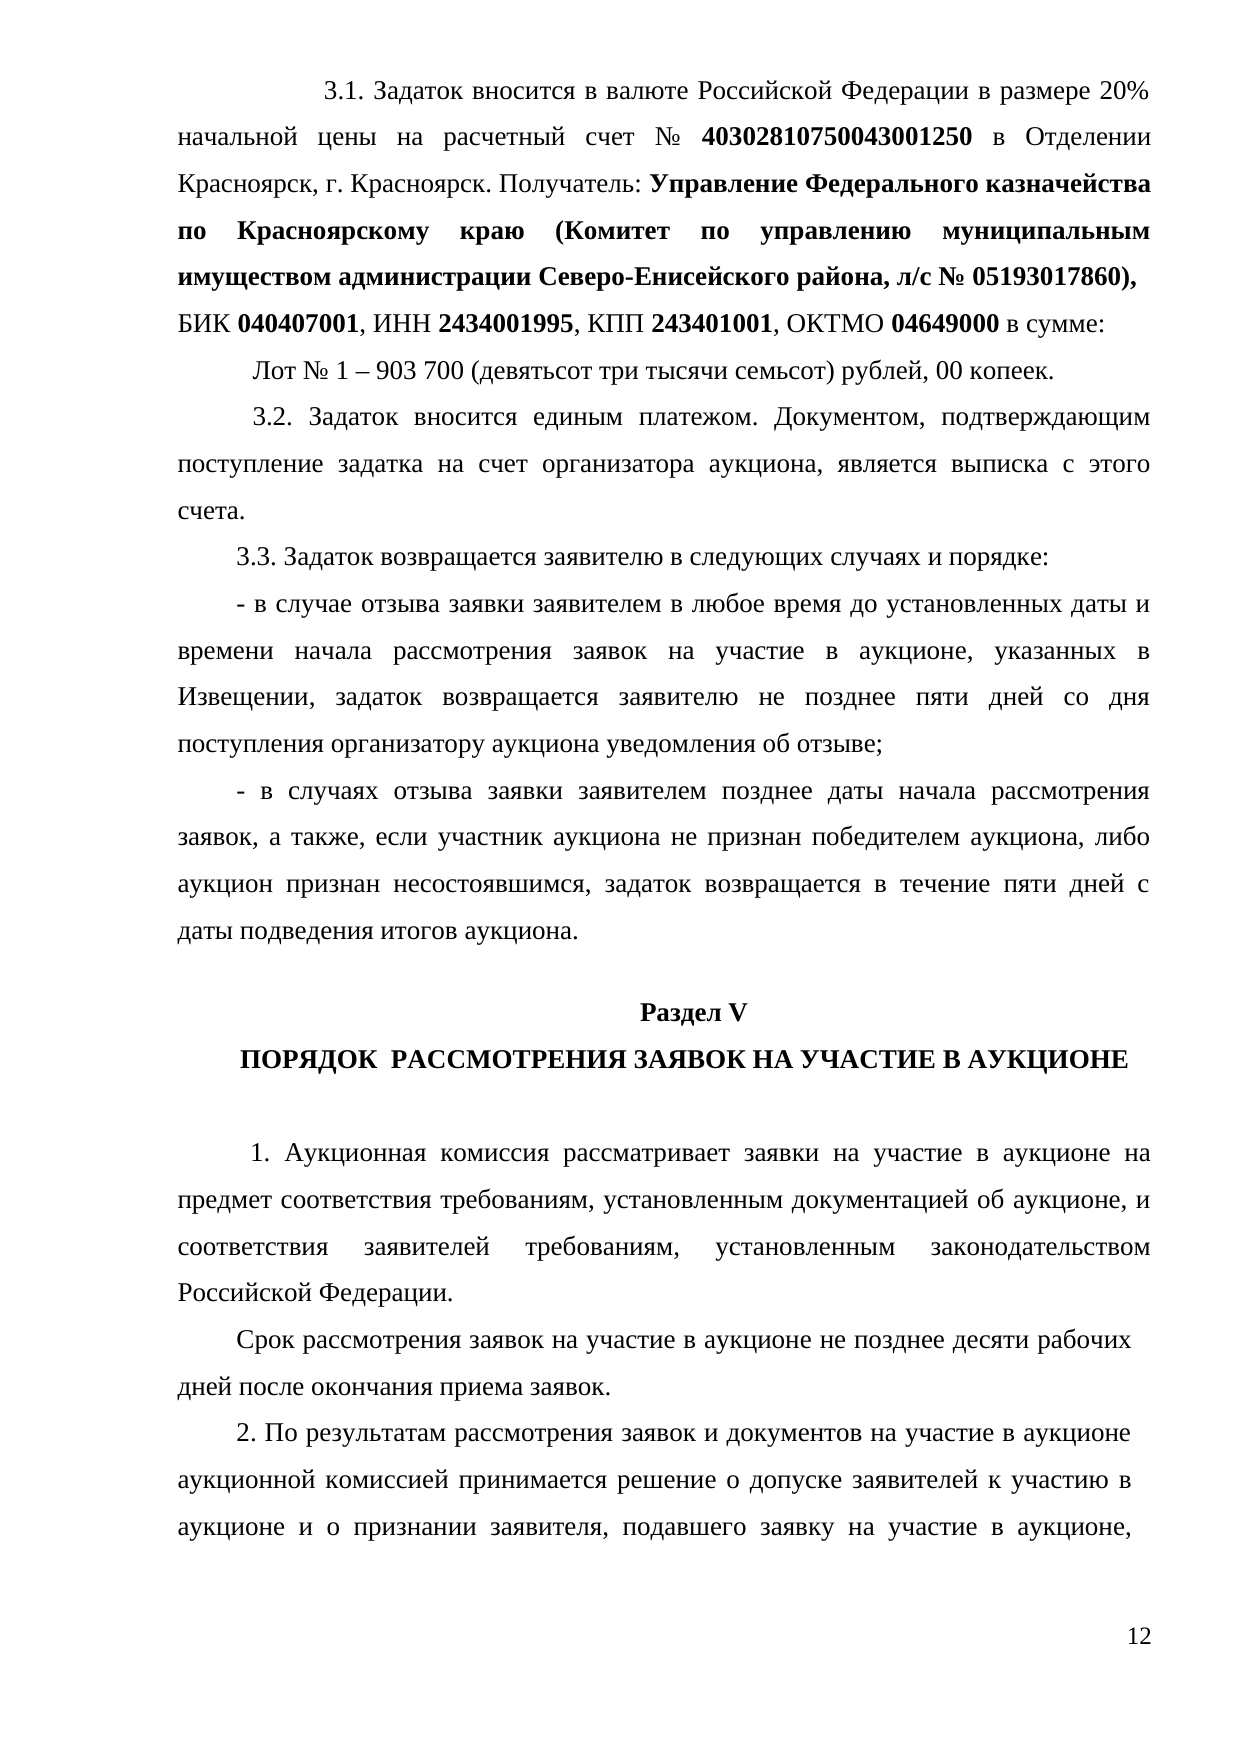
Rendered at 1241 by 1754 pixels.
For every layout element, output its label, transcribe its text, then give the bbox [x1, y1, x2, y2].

text 3.1. Задаток вносится в валюте Российской Федерации в размере 20% начальной цены на расчетный счет № 40302810750043001250 в Отделении Красноярск, г. Красноярск. Получатель: Управление Федерального казначейства по Красноярскому краю (Комитет по управлению муниципальным имуществом администрации Северо-Енисейского района, л/с № 05193017860), [177, 74, 1152, 292]
text Срок рассмотрения заявок на участие в аукционе не позднее десяти рабочих дней после окончания приема заявок. [177, 1323, 1133, 1401]
text 3.3. Задаток возвращается заявителю в следующих случаях и порядке: [177, 541, 1152, 572]
text ПОРЯДОК РАССМОТРЕНИЯ ЗАЯВОК НА УЧАСТИЕ В АУКЦИОНЕ [233, 1043, 1133, 1074]
text Раздел V [177, 996, 1152, 1028]
text БИК 040407001, ИНН 2434001995, КПП 243401001, ОКТМО 04649000 в сумме: [177, 307, 1152, 338]
text 1. Аукционная комиссия рассматривает заявки на участие в аукционе на предмет соответствия требованиям, установленным документацией об аукционе, и соответствия заявителей требованиям, установленным законодательством Российской Федерации. [177, 1136, 1152, 1308]
text Лот № 1 – 903 700 (девятьсот три тысячи семьсот) рублей, 00 копеек. [177, 354, 1152, 385]
text - в случае отзыва заявки заявителем в любое время до установленных даты и времени начала рассмотрения заявок на участие в аукционе, указанных в Извещении, задаток возвращается заявителю не позднее пяти дней со дня поступления организатору аукциона уведомления об отзыве; [177, 587, 1152, 758]
text - в случаях отзыва заявки заявителем позднее даты начала рассмотрения заявок, а также, если участник аукциона не признан победителем аукциона, либо аукцион признан несостоявшимся, задаток возвращается в течение пяти дней с даты подведения итогов аукциона. [177, 774, 1152, 945]
text 3.2. Задаток вносится единым платежом. Документом, подтверждающим поступление задатка на счет организатора аукциона, является выписка с этого счета. [177, 401, 1152, 525]
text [177, 1416, 1133, 1541]
